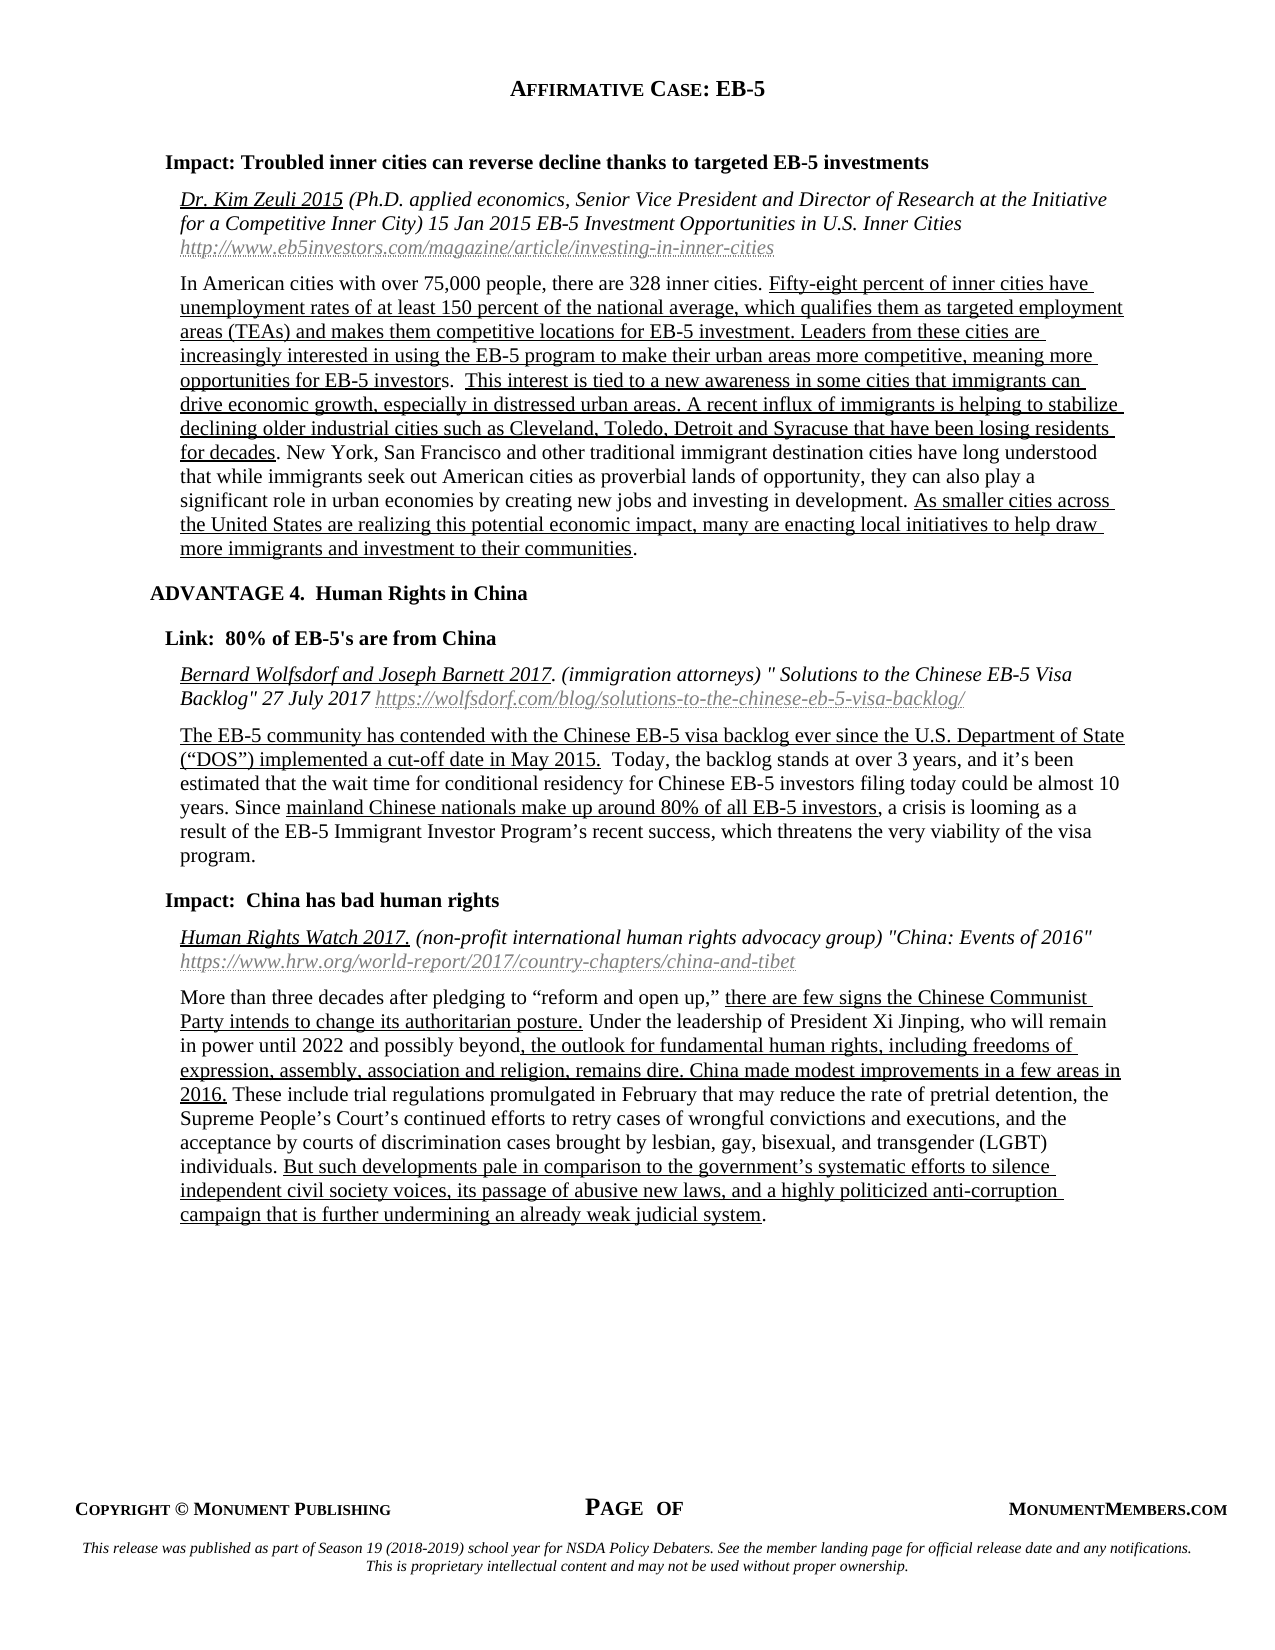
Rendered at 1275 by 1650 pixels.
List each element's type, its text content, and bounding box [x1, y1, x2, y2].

text More than three decades after pledging to “reform and open up,” there are few signs the Chinese Communist Party intends to change its authoritarian posture. Under the leadership of President Xi Jinping, who will remain in power until 2022 and possibly beyond, the outlook for fundamental human rights, including freedoms of expression, assembly, association and religion, remains dire. China made modest improvements in a few areas in 2016. These include trial regulations promulgated in February that may reduce the rate of pretrial detention, the Supreme People’s Court’s continued efforts to retry cases of wrongful convictions and executions, and the acceptance by courts of discrimination cases brought by lesbian, gay, bisexual, and transgender (LGBT) individuals. But such developments pale in comparison to the government’s systematic efforts to silence independent civil society voices, its passage of abusive new laws, and a highly politicized anti-corruption campaign that is further undermining an already weak judicial system. [180, 985, 1125, 1226]
text Impact: Troubled inner cities can reverse decline thanks to targeted EB-5 investments [165, 150, 1125, 174]
text In American cities with over 75,000 people, there are 328 inner cities. Fifty-eight percent of inner cities have unemployment rates of at least 150 percent of the national average, which qualifies them as targeted employment areas (TEAs) and makes them competitive locations for EB-5 investment. Leaders from these cities are increasingly interested in using the EB-5 program to make their urban areas more competitive, meaning more opportunities for EB-5 investors. This interest is tied to a new awareness in some cities that immigrants can drive economic growth, especially in distressed urban areas. A recent influx of immigrants is helping to stabilize declining older industrial cities such as Cleveland, Toledo, Detroit and Syracuse that have been losing residents for decades. New York, San Francisco and other traditional immigrant destination cities have long understood that while immigrants seek out American cities as proverbial lands of opportunity, they can also play a significant role in urban economies by creating new jobs and investing in development. As smaller cities across the United States are realizing this potential economic impact, many are enacting local initiatives to help draw more immigrants and investment to their communities. [180, 271, 1125, 560]
text Dr. Kim Zeuli 2015 (Ph.D. applied economics, Senior Vice President and Director of Research at the Initiative for a Competitive Inner City) 15 Jan 2015 EB-5 Investment Opportunities in U.S. Inner Cities http://www.eb5investors.com/magazine/article/investing-in-inner-cities [180, 187, 1125, 259]
text Human Rights Watch 2017. (non-profit international human rights advocacy group) "China: Events of 2016" https://www.hrw.org/world-report/2017/country-chapters/china-and-tibet [180, 925, 1125, 973]
text The EB-5 community has contended with the Chinese EB-5 visa backlog ever since the U.S. Department of State (“DOS”) implemented a cut-off date in May 2015. Today, the backlog stands at over 3 years, and it’s been estimated that the wait time for conditional residency for Chinese EB-5 investors filing today could be almost 10 years. Since mainland Chinese nationals make up around 80% of all EB-5 investors, a crisis is looming as a result of the EB-5 Immigrant Investor Program’s recent success, which threatens the very viability of the visa program. [180, 745, 1125, 867]
text Impact: China has bad human rights [165, 888, 1125, 912]
text Link: 80% of EB-5's are from China [165, 626, 1125, 650]
text Bernard Wolfsdorf and Joseph Barnett 2017. (immigration attorneys) " Solutions to the Chinese EB-5 Visa Backlog" 27 July 2017 https://wolfsdorf.com/blog/solutions-to-the-chinese-eb-5-visa-backlog/ [180, 662, 1125, 710]
text ADVANTAGE 4. Human Rights in China [150, 581, 1125, 605]
